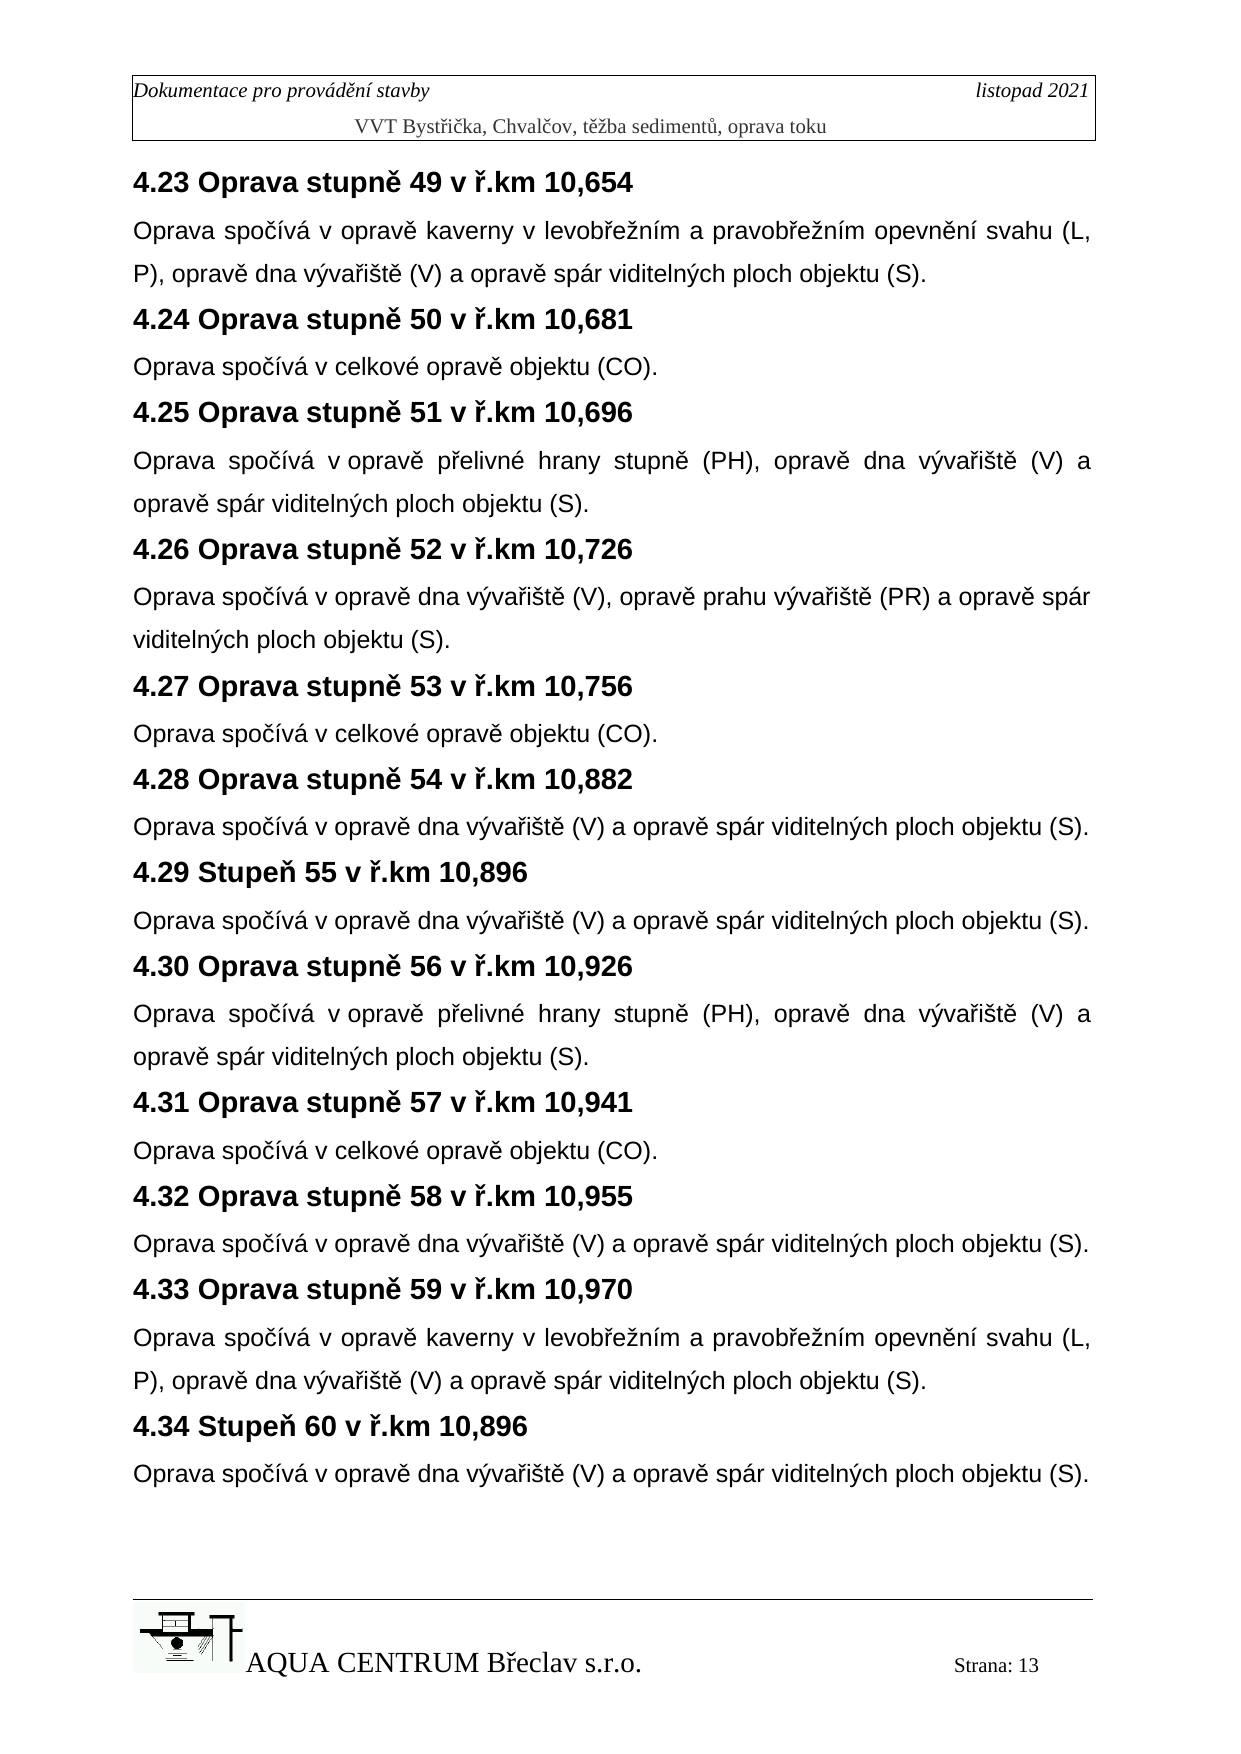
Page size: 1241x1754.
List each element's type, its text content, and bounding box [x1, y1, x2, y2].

text Oprava spočívá v celkové opravě objektu (CO). [133, 719, 1093, 748]
subtitle 4.31 Oprava stupně 57 v ř.km 10,941 [133, 1085, 1093, 1119]
subtitle 4.25 Oprava stupně 51 v ř.km 10,696 [133, 395, 1093, 429]
text Oprava spočívá v opravě přelivné hrany stupně (PH), opravě dna vývařiště (V) a opravě spár viditelných ploch objektu (S). [133, 999, 1093, 1071]
subtitle 4.32 Oprava stupně 58 v ř.km 10,955 [133, 1179, 1093, 1212]
subtitle 4.28 Oprava stupně 54 v ř.km 10,882 [133, 762, 1093, 796]
subtitle 4.33 Oprava stupně 59 v ř.km 10,970 [133, 1272, 1093, 1306]
text Oprava spočívá v celkové opravě objektu (CO). [133, 352, 1093, 381]
text Oprava spočívá v opravě dna vývařiště (V) a opravě spár viditelných ploch objektu (S). [133, 1459, 1093, 1488]
text Oprava spočívá v celkové opravě objektu (CO). [133, 1136, 1093, 1164]
text Oprava spočívá v opravě dna vývařiště (V) a opravě spár viditelných ploch objektu (S). [133, 1229, 1093, 1258]
text Oprava spočívá v opravě dna vývařiště (V), opravě prahu vývařiště (PR) a opravě spár viditelných ploch objektu (S). [133, 582, 1093, 654]
subtitle 4.23 Oprava stupně 49 v ř.km 10,654 [133, 165, 1093, 199]
subtitle 4.30 Oprava stupně 56 v ř.km 10,926 [133, 949, 1093, 982]
subtitle 4.34 Stupeň 60 v ř.km 10,896 [133, 1409, 1093, 1442]
text Oprava spočívá v opravě přelivné hrany stupně (PH), opravě dna vývařiště (V) a opravě spár viditelných ploch objektu (S). [133, 446, 1093, 518]
subtitle 4.24 Oprava stupně 50 v ř.km 10,681 [133, 302, 1093, 336]
subtitle 4.27 Oprava stupně 53 v ř.km 10,756 [133, 668, 1093, 702]
subtitle 4.26 Oprava stupně 52 v ř.km 10,726 [133, 532, 1093, 566]
subtitle 4.29 Stupeň 55 v ř.km 10,896 [133, 855, 1093, 889]
picture [132, 1602, 246, 1673]
text Oprava spočívá v opravě dna vývařiště (V) a opravě spár viditelných ploch objektu (S). [133, 812, 1093, 841]
text Oprava spočívá v opravě dna vývařiště (V) a opravě spár viditelných ploch objektu (S). [133, 906, 1093, 934]
